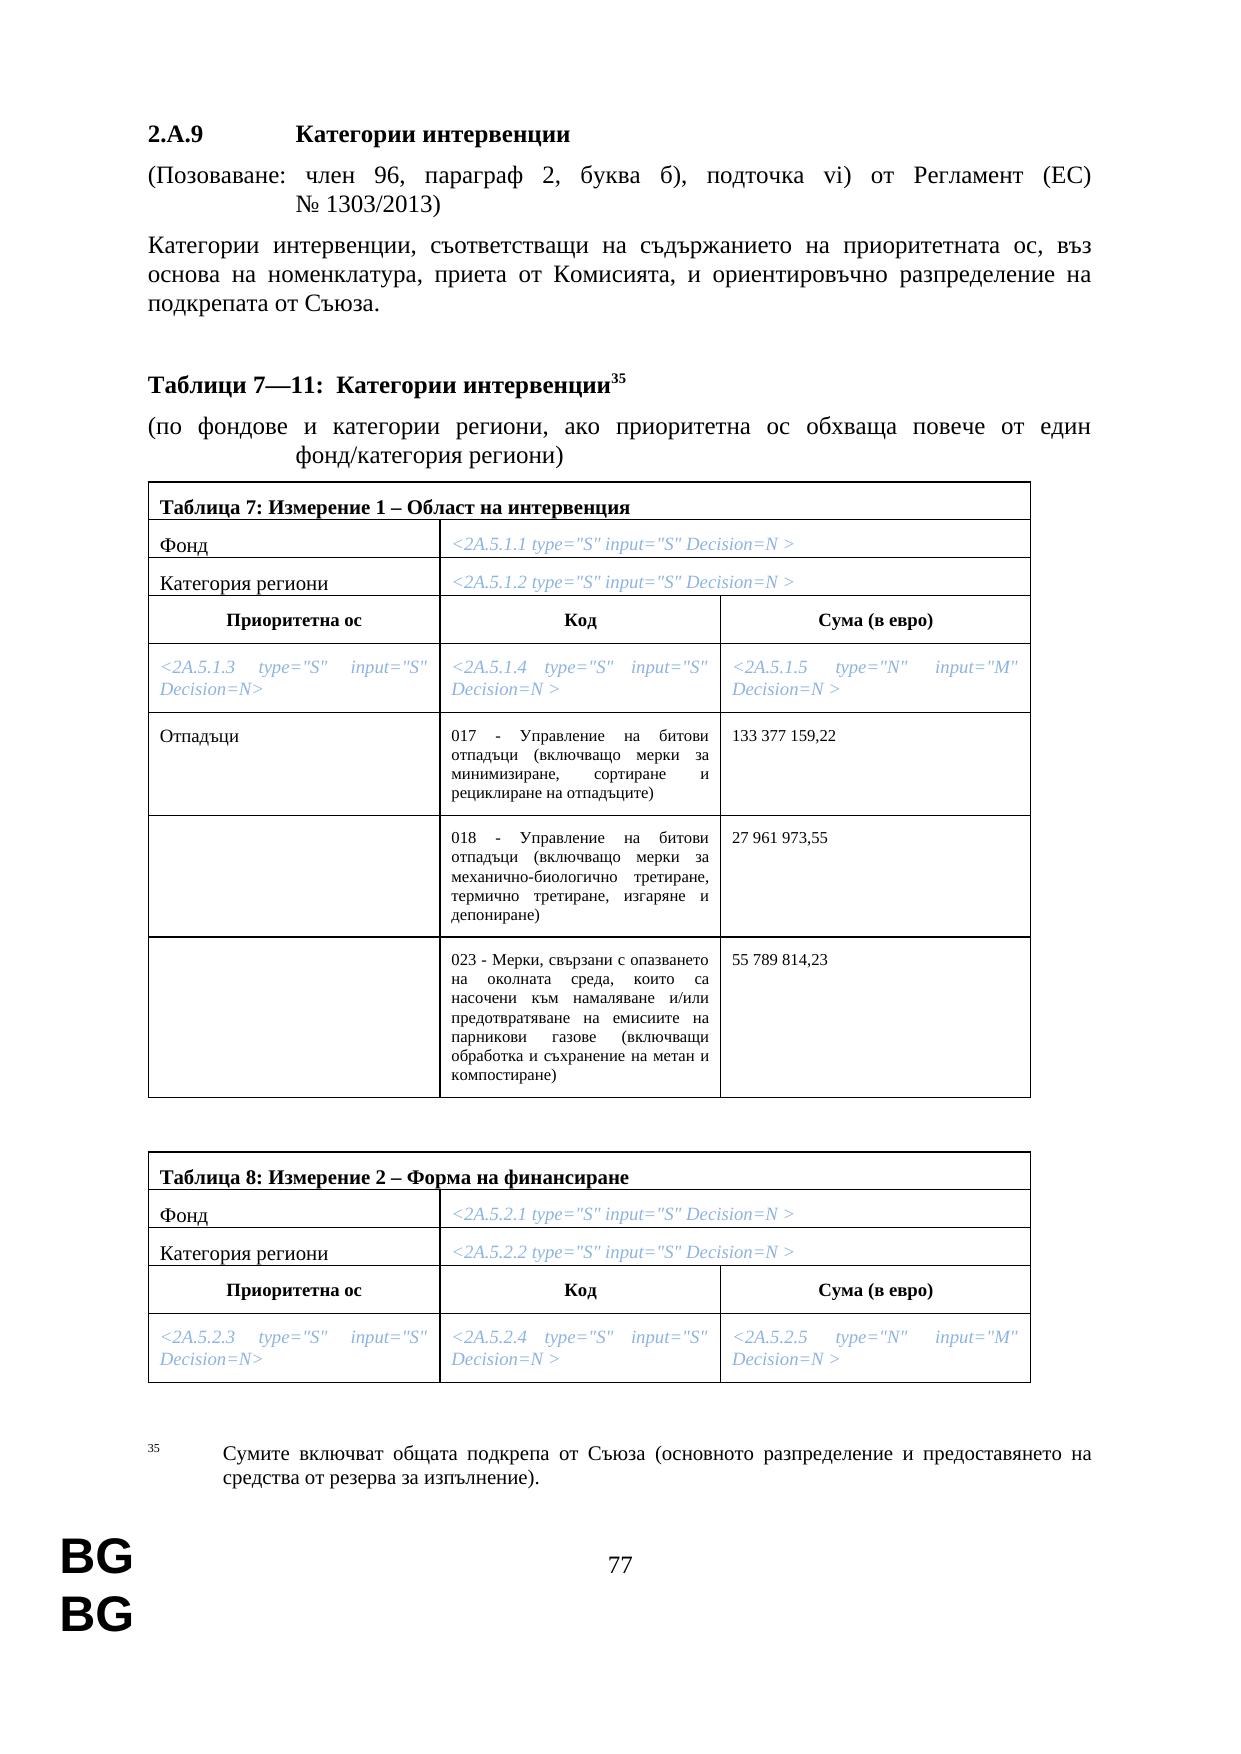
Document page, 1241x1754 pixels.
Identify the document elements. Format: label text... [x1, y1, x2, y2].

table_cell Фонд [149, 520, 439, 557]
table_cell Категория региони [149, 558, 439, 595]
table_cell Отпадъци [149, 713, 439, 814]
table_cell 27 961 973,55 [721, 816, 1030, 936]
table_cell Код [441, 1266, 720, 1313]
table_cell <2A.5.2.3 type="S" input="S" Decision=N> [149, 1314, 439, 1382]
table_cell 018 - Управление на битови отпадъци (включващо мерки за механично-биологично третиране, термично третиране, изгаряне и депониране) [441, 816, 720, 936]
table_cell <2A.5.1.4 type="S" input="S" Decision=N > [441, 644, 720, 712]
table_cell 55 789 814,23 [721, 938, 1030, 1097]
table_cell <2A.5.1.3 type="S" input="S" Decision=N> [149, 644, 439, 712]
table_cell <2A.5.2.4 type="S" input="S" Decision=N > [441, 1314, 720, 1382]
table_cell Сума (в евро) [721, 1266, 1030, 1313]
table_cell Фонд [149, 1190, 439, 1227]
table_header Таблица 7: Измерение 1 – Област на интервенция [149, 483, 1030, 519]
text (Позоваване: член 96, параграф 2, буква б), подточка vi) от Регламент (EС) № 1303/2013) [148, 160, 1092, 218]
table_cell Приоритетна ос [149, 1266, 439, 1313]
table_cell <2A.5.2.2 type="S" input="S" Decision=N > [441, 1228, 1030, 1265]
table_header Таблица 8: Измерение 2 – Форма на финансиране [149, 1153, 1030, 1189]
table_cell 017 - Управление на битови отпадъци (включващо мерки за минимизиране, сортиране и рециклиране на отпадъците) [441, 713, 720, 814]
table_cell <2A.5.2.5 type="N" input="M" Decision=N > [721, 1314, 1030, 1382]
table_cell 133 377 159,22 [721, 713, 1030, 814]
table_cell [149, 938, 439, 1097]
table_cell [149, 816, 439, 936]
table_cell 023 - Мерки, свързани с опазването на околната среда, които са насочени към намаляване и/или предотвратяване на емисиите на парникови газове (включващи обработка и съхранение на метан и компостиране) [441, 938, 720, 1097]
table_cell <2A.5.1.5 type="N" input="M" Decision=N > [721, 644, 1030, 712]
table_cell Приоритетна ос [149, 596, 439, 643]
table_cell <2A.5.1.2 type="S" input="S" Decision=N > [441, 558, 1030, 595]
table_cell <2A.5.1.1 type="S" input="S" Decision=N > [441, 520, 1030, 557]
table_cell <2A.5.2.1 type="S" input="S" Decision=N > [441, 1190, 1030, 1227]
table_cell Категория региони [149, 1228, 439, 1265]
text 2.А.9 Категории интервенции [148, 119, 1092, 148]
text Категории интервенции, съответстващи на съдържанието на приоритетната ос, въз основа на номенклатура, приета от Комисията, и ориентировъчно разпределение на подкрепата от Съюза. [148, 230, 1092, 316]
text Таблици 7—11: Категории интервенции [148, 370, 1092, 399]
table_cell Код [441, 596, 720, 643]
text (по фондове и категории региони, ако приоритетна ос обхваща повече от един фонд/категория региони) [148, 411, 1092, 469]
table_cell Сума (в евро) [721, 596, 1030, 643]
